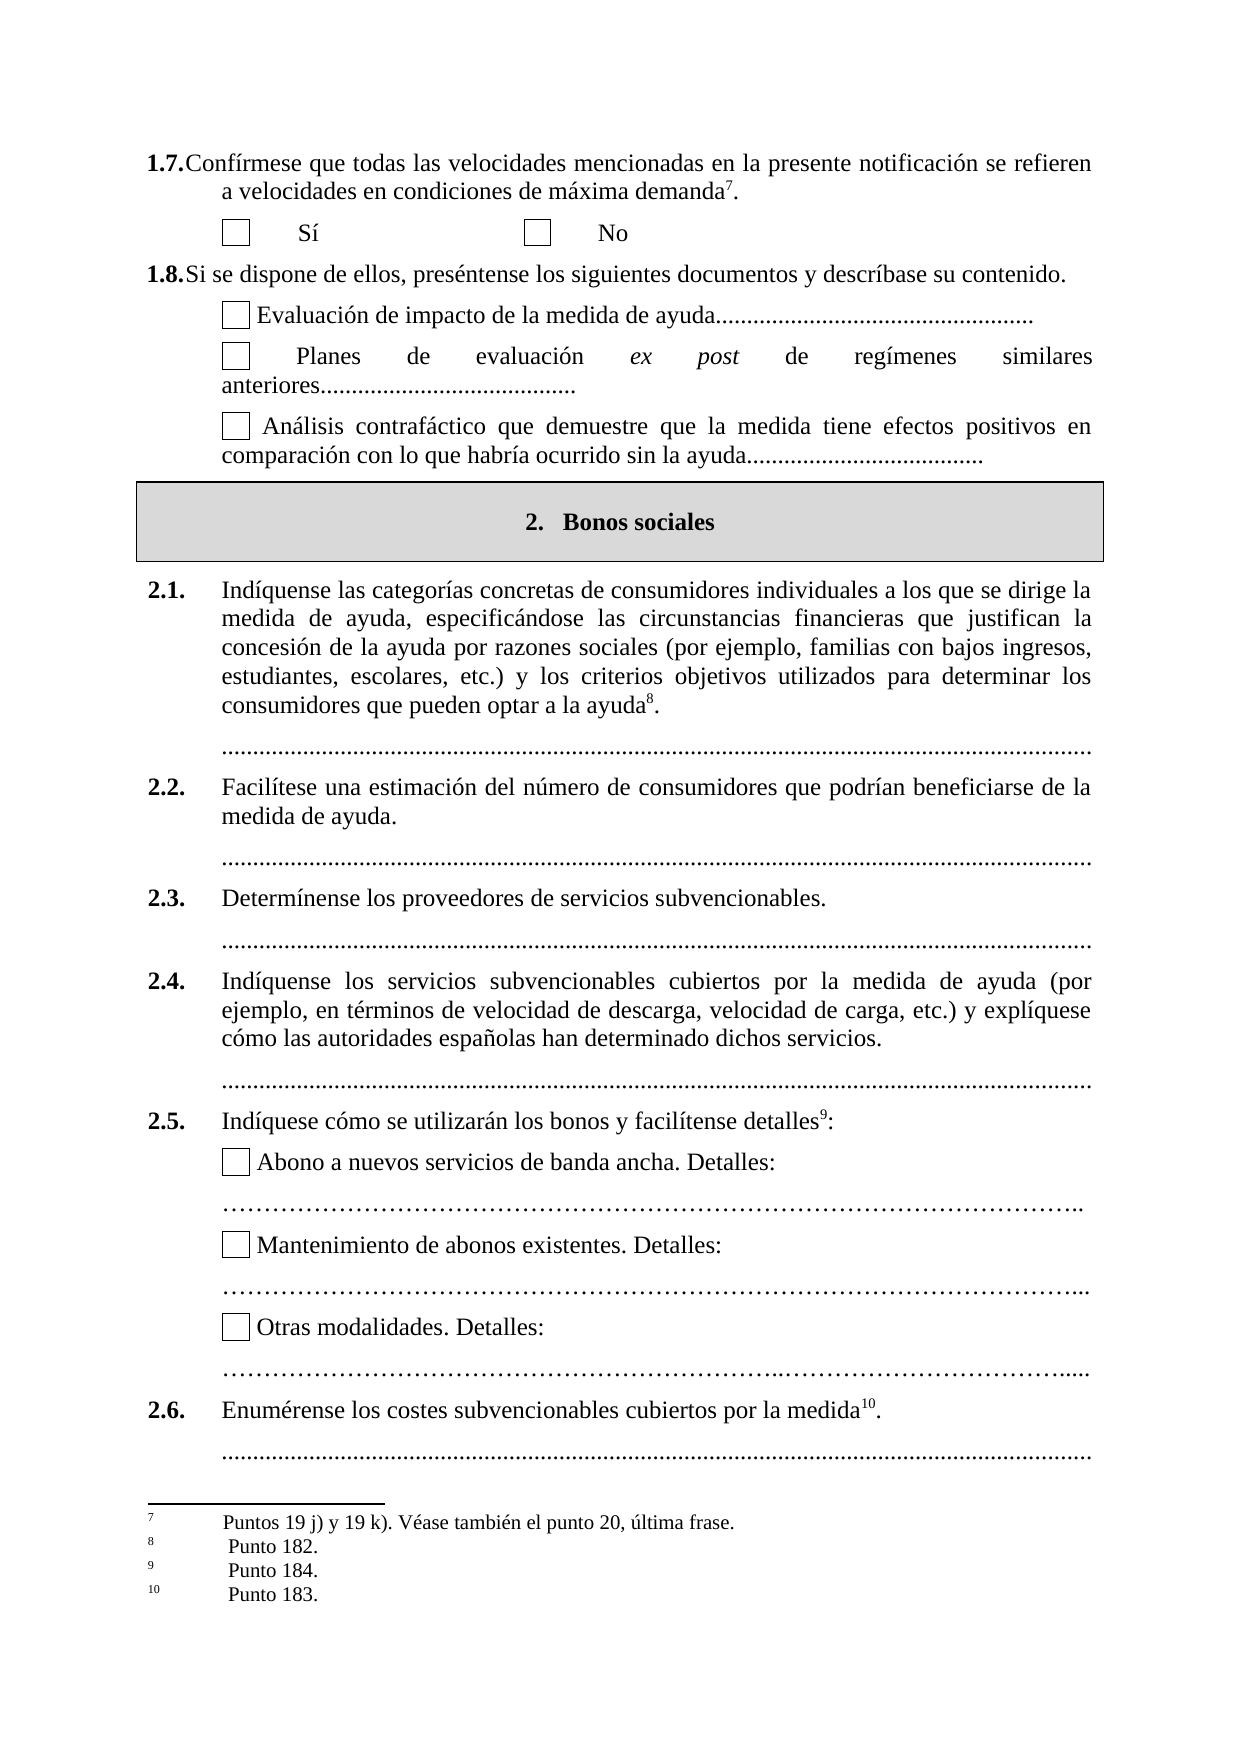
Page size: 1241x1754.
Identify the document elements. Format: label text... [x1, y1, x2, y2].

text …………………………………………………………..……………………………..... [221, 1353, 1093, 1382]
text Evaluación de impacto de la medida de ayuda................................................... [221, 300, 1093, 329]
text ………………………………………………………………………………………….. [221, 1188, 1093, 1217]
list Indíquense los servicios subvencionables cubiertos por la medida de ayuda (por ejemplo, en términos de velocidad de descarga, velocidad de carga, etc.) y explíquese cómo las autoridades españolas han determinado dichos servicios. [148, 966, 1093, 1052]
text Planes de evaluación ex post de regímenes similares anteriores......................................... [221, 341, 1093, 399]
text …………………………………………………………………………………………... [221, 1271, 1093, 1300]
list Determínense los proveedores de servicios subvencionables. [148, 883, 1093, 912]
list Indíquense las categorías concretas de consumidores individuales a los que se dirige la medida de ayuda, especificándose las circunstancias financieras que justifican la concesión de la ayuda por razones sociales (por ejemplo, familias con bajos ingresos, estudiantes, escolares, etc.) y los criterios objetivos utilizados para determinar los consumidores que pueden optar a la ayuda. [148, 575, 1093, 718]
text Mantenimiento de abonos existentes. Detalles: [221, 1230, 1093, 1258]
text Análisis contrafáctico que demuestre que la medida tiene efectos positivos en comparación con lo que habría ocurrido sin la ayuda...................................... [221, 411, 1093, 469]
list Si se dispone de ellos, preséntense los siguientes documentos y descríbase su contenido. [146, 259, 1093, 288]
list Enumérense los costes subvencionables cubiertos por la medida. [148, 1395, 1093, 1423]
list Facilítese una estimación del número de consumidores que podrían beneficiarse de la medida de ayuda. [148, 772, 1093, 830]
list Indíquese cómo se utilizarán los bonos y facilítense detalles: [148, 1106, 1093, 1135]
text Sí No [221, 218, 1093, 246]
table_header Bonos sociales [137, 483, 1103, 561]
list Confírmese que todas las velocidades mencionadas en la presente notificación se refieren a velocidades en condiciones de máxima demanda. [146, 148, 1093, 205]
text Otras modalidades. Detalles: [221, 1312, 1093, 1341]
text Abono a nuevos servicios de banda ancha. Detalles: [221, 1147, 1093, 1176]
